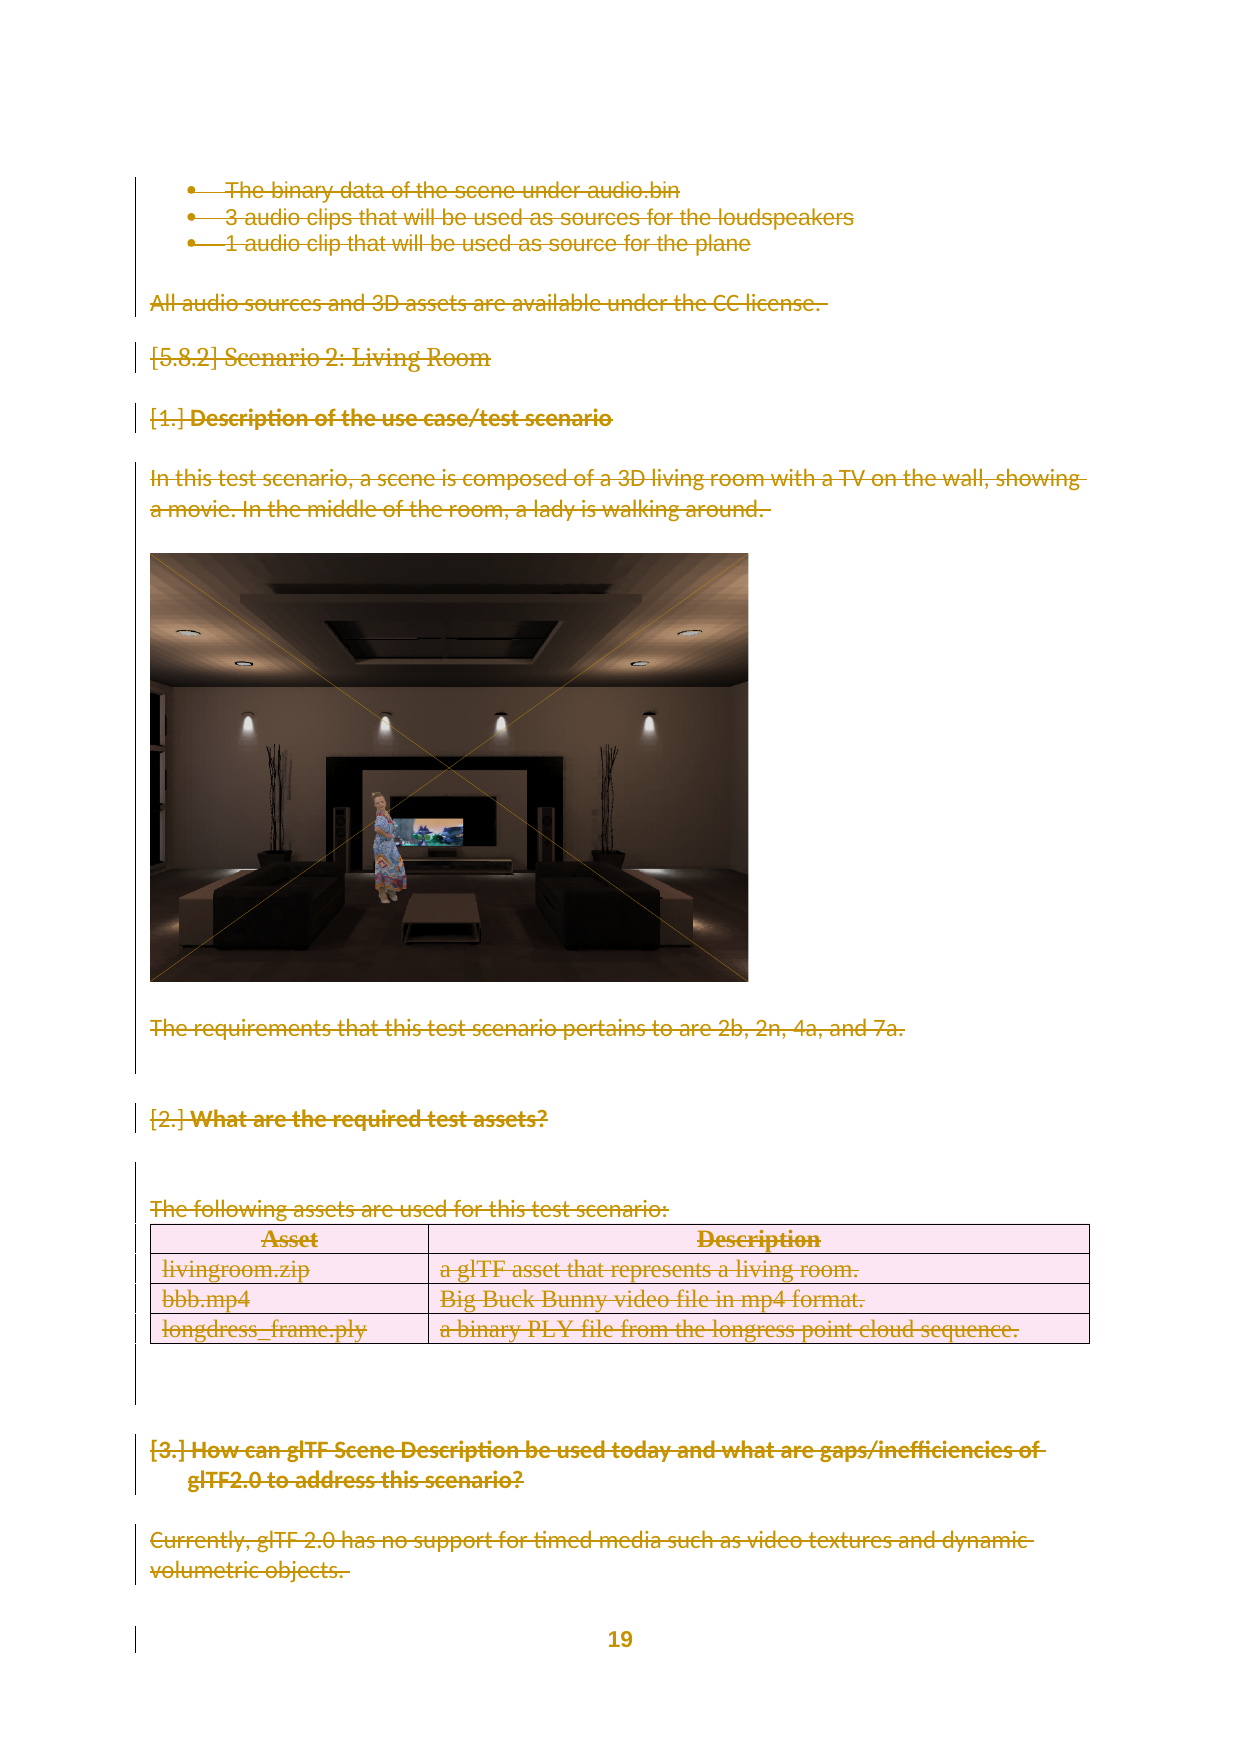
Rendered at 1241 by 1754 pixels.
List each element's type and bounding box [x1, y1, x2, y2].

picture [151, 553, 747, 767]
picture [451, 555, 749, 981]
picture [150, 555, 447, 981]
picture [152, 769, 746, 982]
